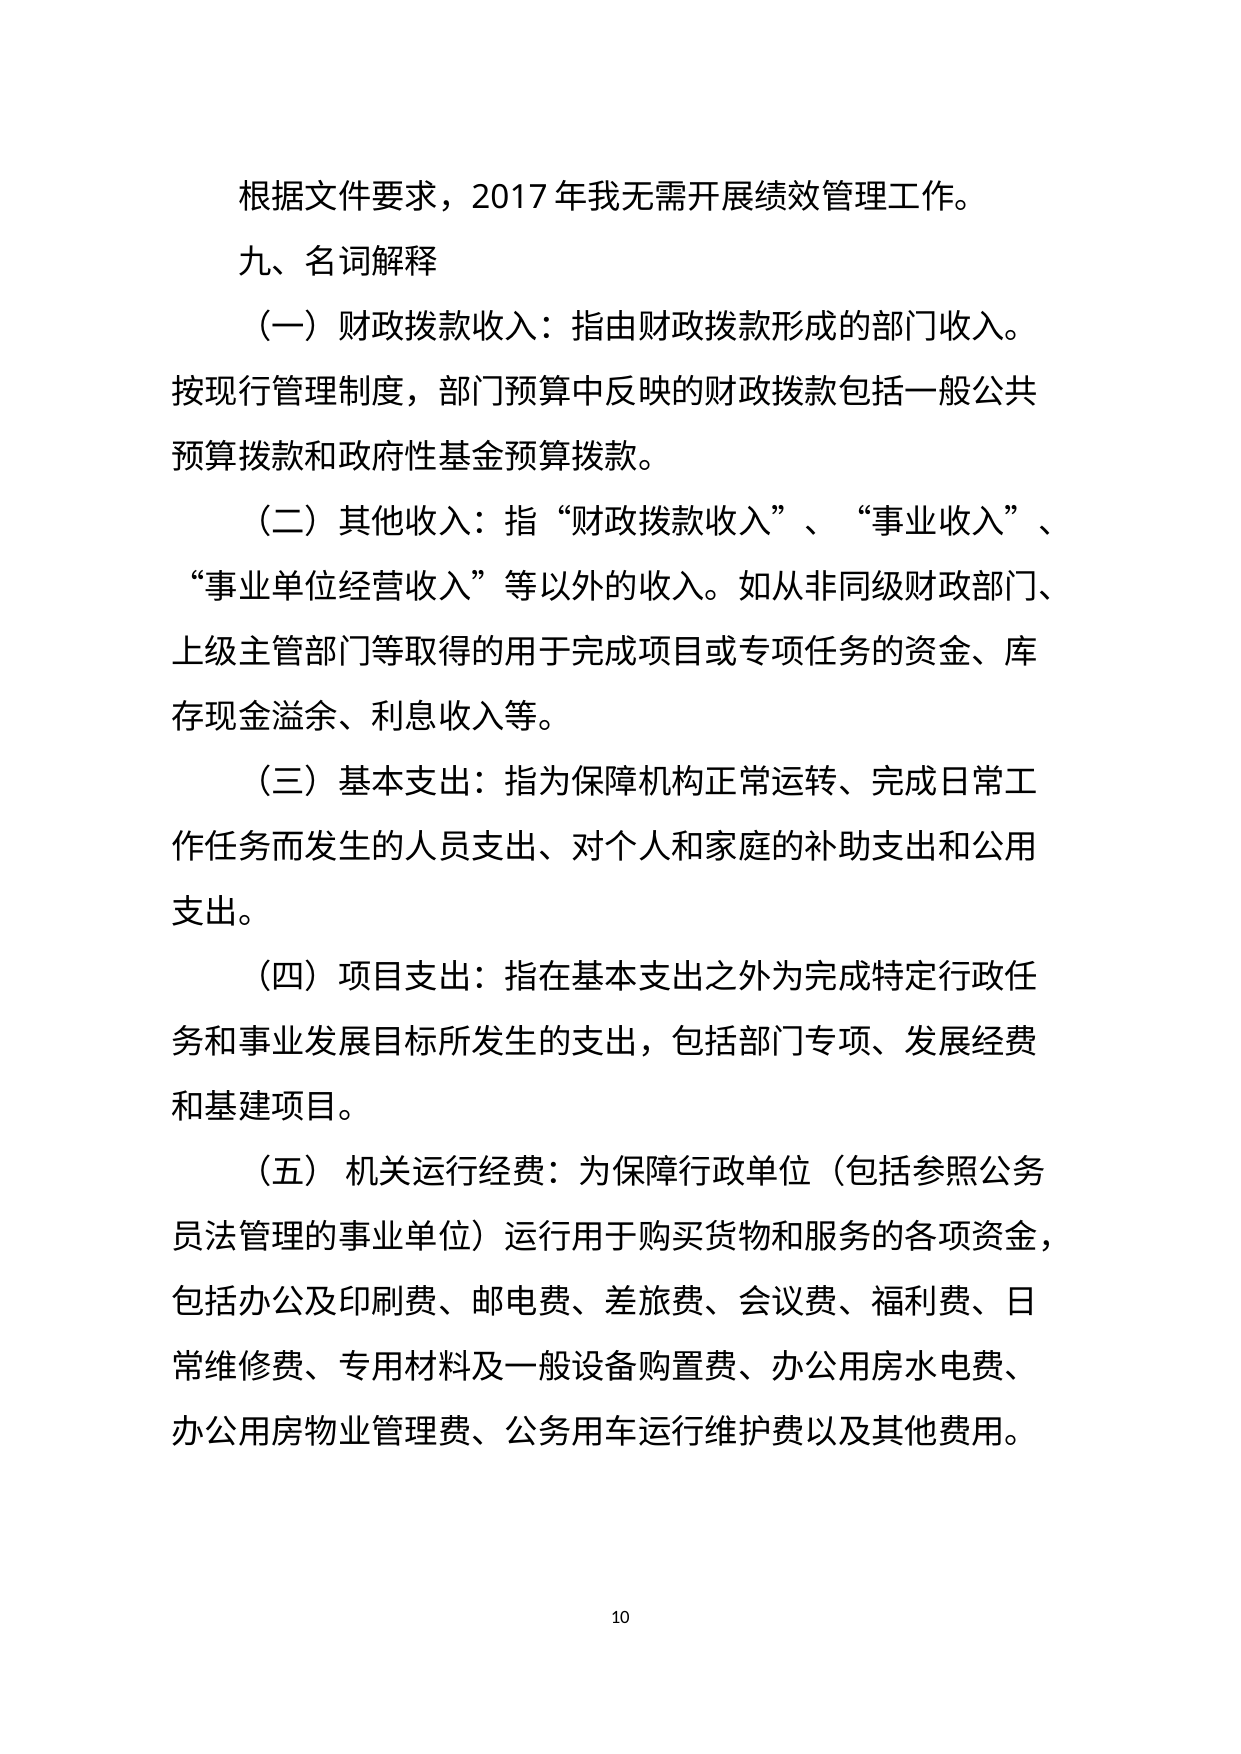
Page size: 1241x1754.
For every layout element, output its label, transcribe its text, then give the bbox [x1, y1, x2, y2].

text 九、名词解释 [171, 227, 1069, 292]
text （四）项目支出：指在基本支出之外为完成特定行政任务和事业发展目标所发生的支出，包括部门专项、发展经费和基建项目。 [171, 942, 1069, 1137]
text （二）其他收入：指“财政拨款收入”、“事业收入”、“事业单位经营收入”等以外的收入。如从非同级财政部门、上级主管部门等取得的用于完成项目或专项任务的资金、库存现金溢余、利息收入等。 [171, 487, 1069, 747]
text （一）财政拨款收入：指由财政拨款形成的部门收入。按现行管理制度，部门预算中反映的财政拨款包括一般公共预算拨款和政府性基金预算拨款。 [171, 292, 1069, 487]
text （五） 机关运行经费：为保障行政单位（包括参照公务员法管理的事业单位）运行用于购买货物和服务的各项资金，包括办公及印刷费、邮电费、差旅费、会议费、福利费、日常维修费、专用材料及一般设备购置费、办公用房水电费、办公用房物业管理费、公务用车运行维护费以及其他费用。 [171, 1137, 1069, 1462]
text 根据文件要求，2017年我无需开展绩效管理工作。 [171, 162, 1069, 227]
text （三）基本支出：指为保障机构正常运转、完成日常工作任务而发生的人员支出、对个人和家庭的补助支出和公用支出。 [171, 747, 1069, 942]
